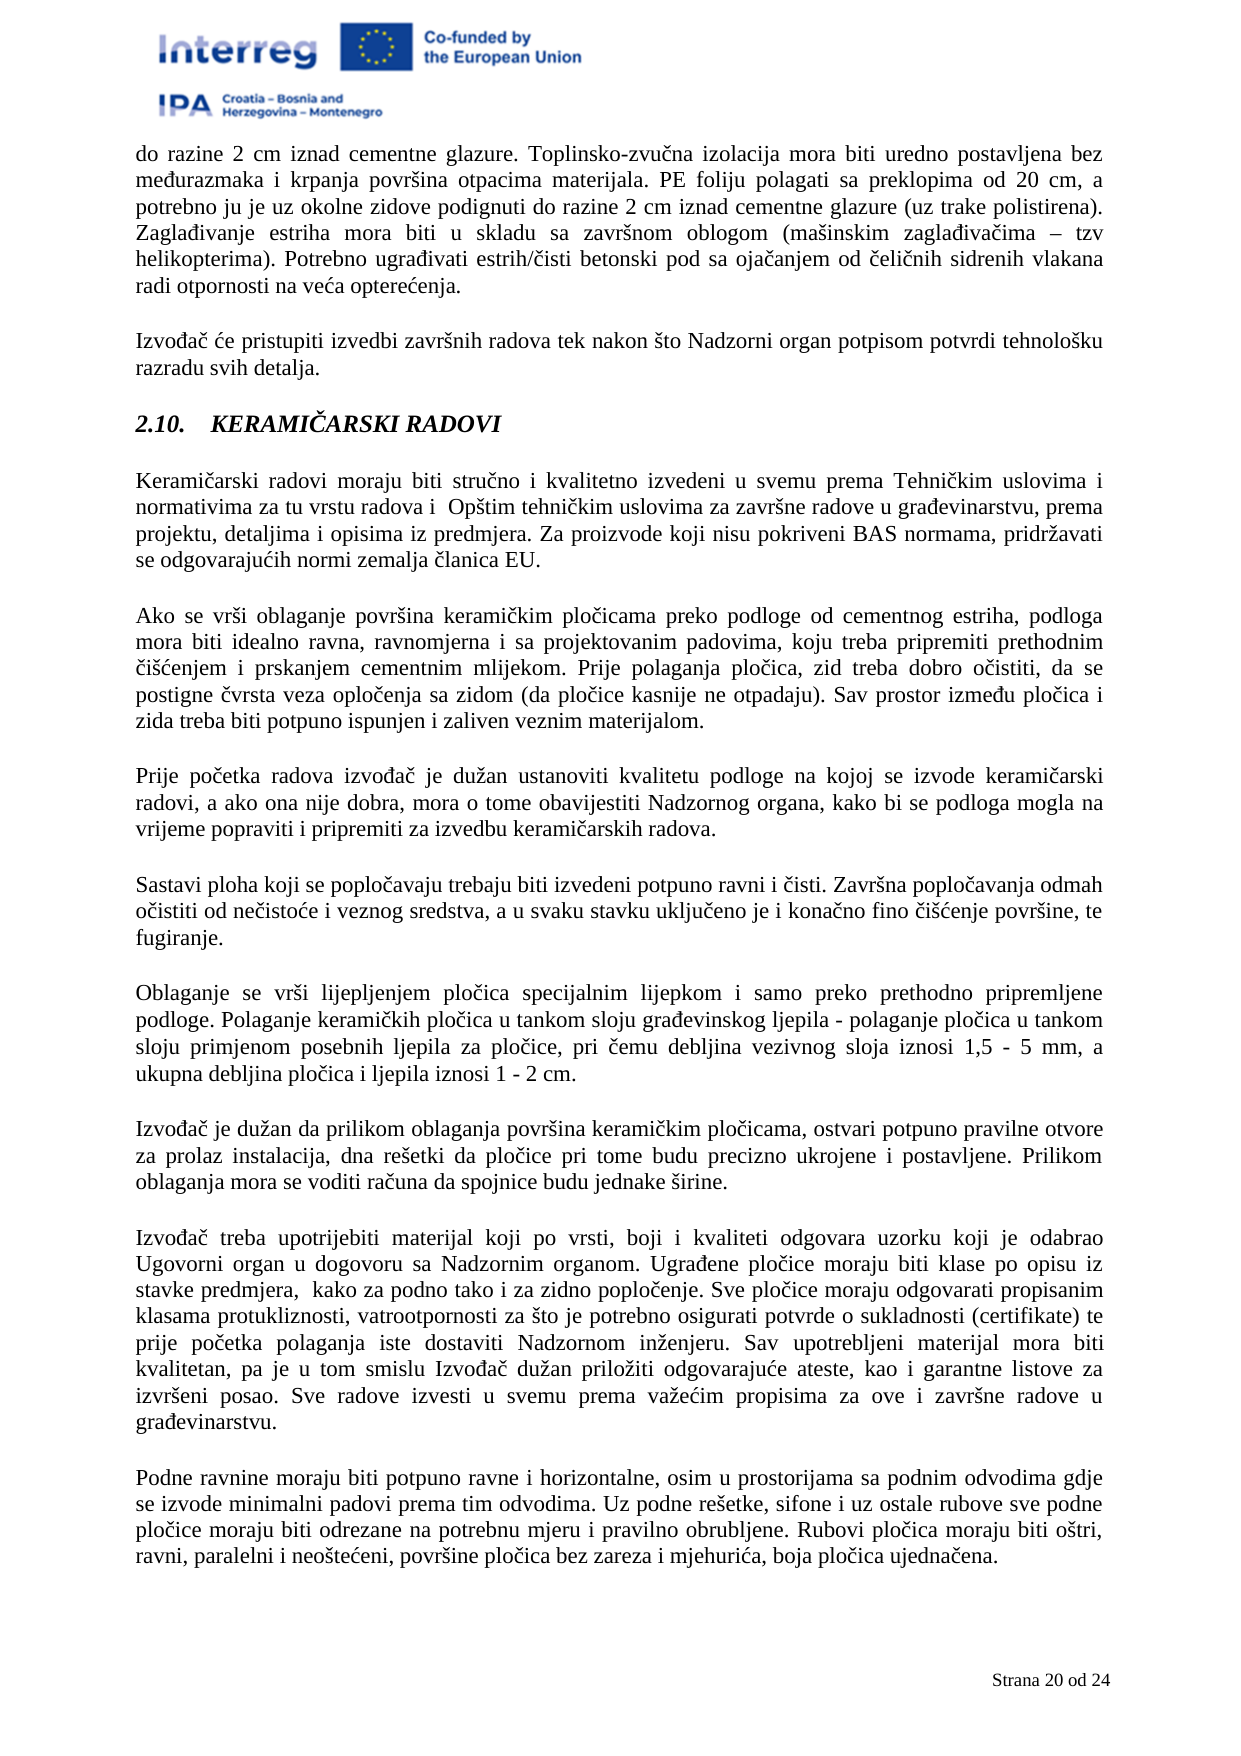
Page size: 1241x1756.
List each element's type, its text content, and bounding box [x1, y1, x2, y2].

picture [135, 0, 606, 140]
text Prije početka radova izvođač je dužan ustanoviti kvalitetu podloge na kojoj se izvode keramičarski radovi, a ako ona nije dobra, mora o tome obavijestiti Nadzornog organa, kako bi se podloga mogla na vrijeme popraviti i pripremiti za izvedbu keramičarskih radova. [135, 763, 1105, 842]
text Sastavi ploha koji se popločavaju trebaju biti izvedeni potpuno ravni i čisti. Završna popločavanja odmah očistiti od nečistoće i veznog sredstva, a u svaku stavku uključeno je i konačno fino čišćenje površine, te fugiranje. [135, 871, 1105, 950]
text Ako se vrši oblaganje površina keramičkim pločicama preko podloge od cementnog estriha, podloga mora biti idealno ravna, ravnomjerna i sa projektovanim padovima, koju treba pripremiti prethodnim čišćenjem i prskanjem cementnim mlijekom. Prije polaganja pločica, zid treba dobro očistiti, da se postigne čvrsta veza opločenja sa zidom (da pločice kasnije ne otpadaju). Sav prostor između pločica i zida treba biti potpuno ispunjen i zaliven veznim materijalom. [135, 602, 1105, 733]
text Izvođač će pristupiti izvedbi završnih radova tek nakon što Nadzorni organ potpisom potvrdi tehnološku razradu svih detalja. [135, 327, 1105, 380]
text Izvođač je dužan da prilikom oblaganja površina keramičkim pločicama, ostvari potpuno pravilne otvore za prolaz instalacija, dna rešetki da pločice pri tome budu precizno ukrojene i postavljene. Prilikom oblaganja mora se voditi računa da spojnice budu jednake širine. [135, 1115, 1105, 1194]
text Keramičarski radovi moraju biti stručno i kvalitetno izvedeni u svemu prema Tehničkim uslovima i normativima za tu vrstu radova i Opštim tehničkim uslovima za završne radove u građevinarstvu, prema projektu, detaljima i opisima iz predmjera. Za proizvode koji nisu pokriveni BAS normama, pridržavati se odgovarajućih normi zemalja članica EU. [135, 467, 1105, 572]
text Izvođač treba upotrijebiti materijal koji po vrsti, boji i kvaliteti odgovara uzorku koji je odabrao Ugovorni organ u dogovoru sa Nadzornim organom. Ugrađene pločice moraju biti klase po opisu iz stavke predmjera, kako za podno tako i za zidno popločenje. Sve pločice moraju odgovarati propisanim klasama protukliznosti, vatrootpornosti za što je potrebno osigurati potvrde o sukladnosti (certifikate) te prije početka polaganja iste dostaviti Nadzornom inženjeru. Sav upotrebljeni materijal mora biti kvalitetan, pa je u tom smislu Izvođač dužan priložiti odgovarajuće ateste, kao i garantne listove za izvršeni posao. Sve radove izvesti u svemu prema važećim propisima za ove i završne radove u građevinarstvu. [135, 1223, 1105, 1434]
subtitle KERAMIČARSKI RADOVI [135, 409, 1105, 438]
text Podne ravnine moraju biti potpuno ravne i horizontalne, osim u prostorijama sa podnim odvodima gdje se izvode minimalni padovi prema tim odvodima. Uz podne rešetke, sifone i uz ostale rubove sve podne pločice moraju biti odrezane na potrebnu mjeru i pravilno obrubljene. Rubovi pločica moraju biti oštri, ravni, paralelni i neoštećeni, površine pločica bez zareza i mjehurića, boja pločica ujednačena. [135, 1463, 1105, 1569]
text Oblaganje se vrši lijepljenjem pločica specijalnim lijepkom i samo preko prethodno pripremljene podloge. Polaganje keramičkih pločica u tankom sloju građevinskog ljepila - polaganje pločica u tankom sloju primjenom posebnih ljepila za pločice, pri čemu debljina vezivnog sloja iznosi 1,5 - 5 mm, a ukupna debljina pločica i ljepila iznosi 1 - 2 cm. [135, 979, 1105, 1086]
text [135, 140, 1105, 298]
